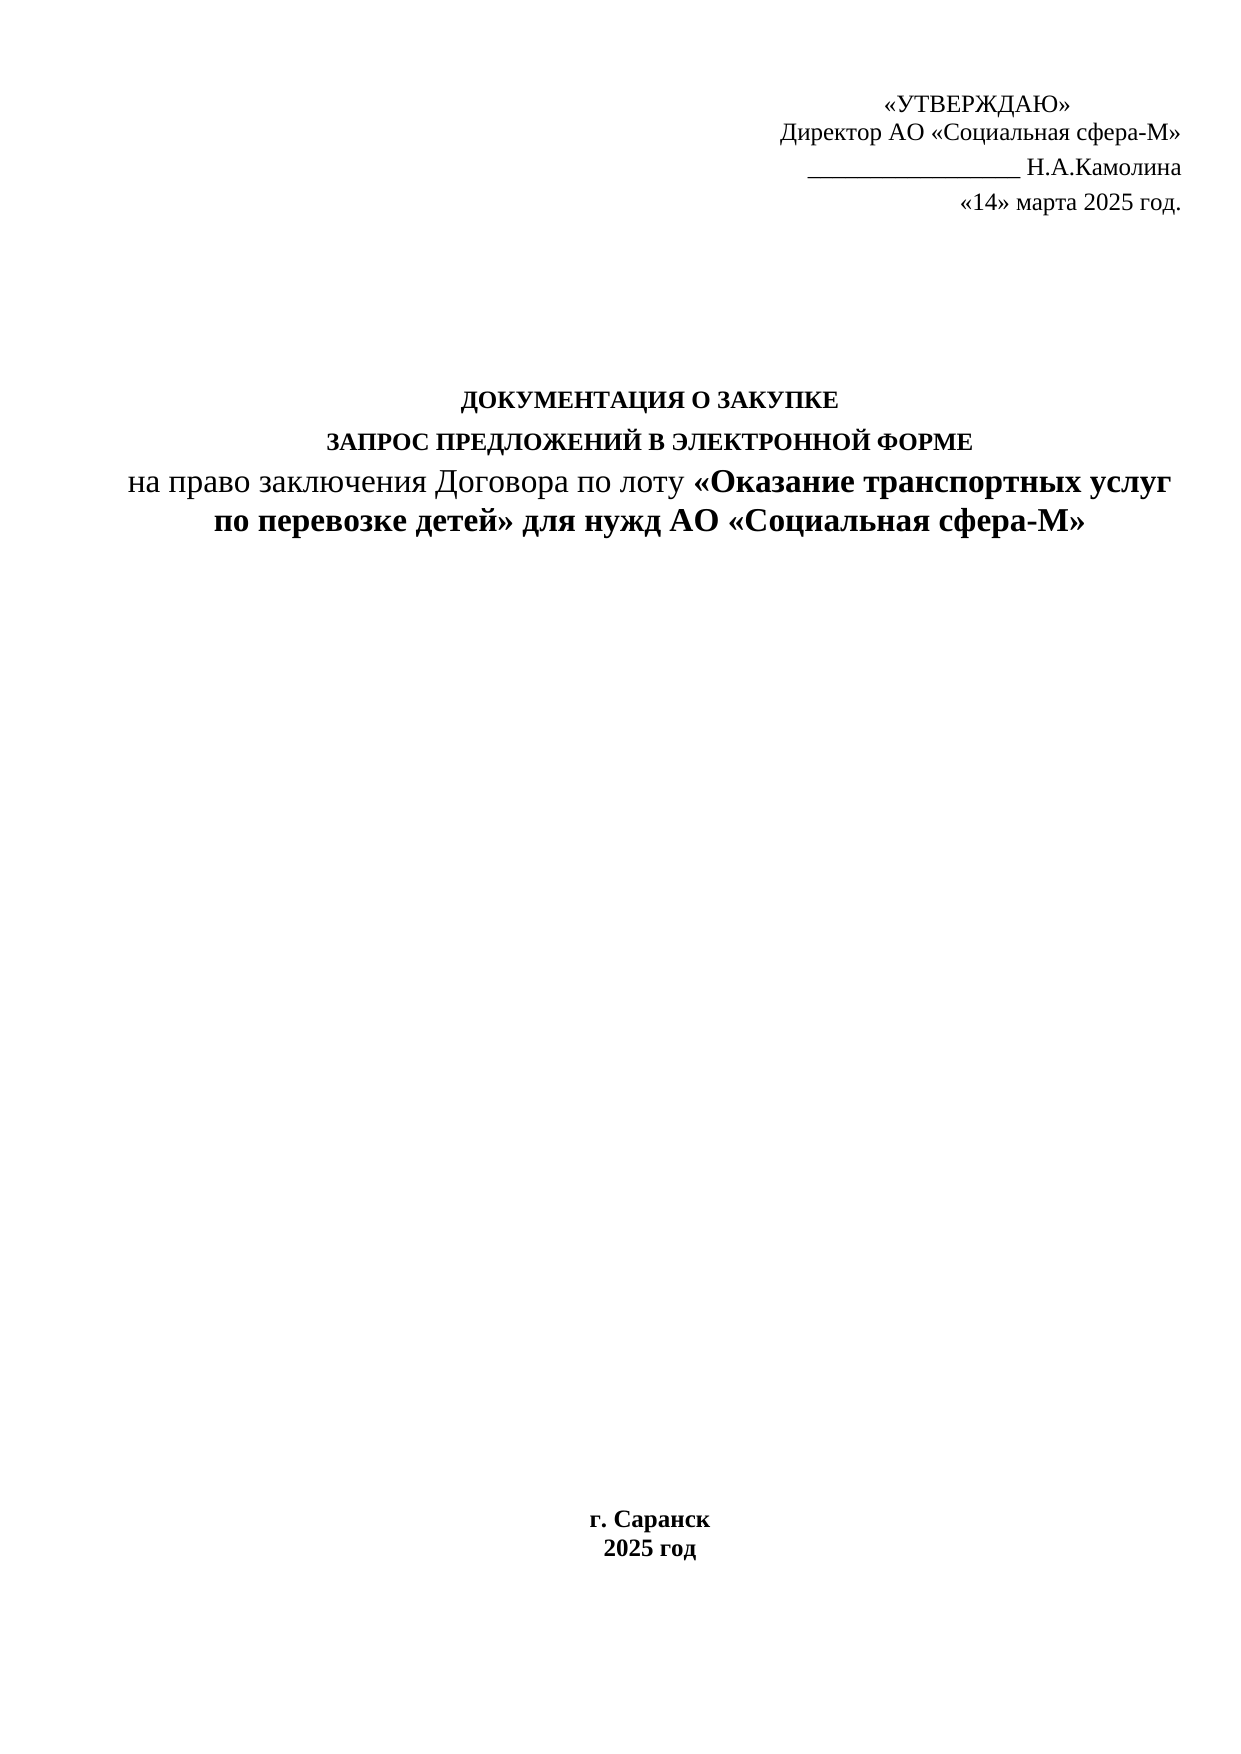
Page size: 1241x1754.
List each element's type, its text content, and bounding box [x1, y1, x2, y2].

text «14» марта 2025 год. [118, 187, 1181, 216]
text Директор АО «Социальная сфера-М» [118, 117, 1181, 146]
text ЗАПРОС ПРЕДЛОЖЕНИЙ В ЭЛЕКТРОННОЙ ФОРМЕ [118, 427, 1181, 455]
text на право заключения Договора по лоту «Оказание транспортных услуг по перевозке детей» для нужд АО «Социальная сфера-М» [118, 462, 1181, 538]
text ДОКУМЕНТАЦИЯ О ЗАКУПКЕ [118, 385, 1181, 414]
text г. Саранск 2025 год [118, 1504, 1181, 1561]
text «УТВЕРЖДАЮ» [118, 89, 1181, 117]
text _________________ Н.А.Камолина [118, 152, 1181, 181]
